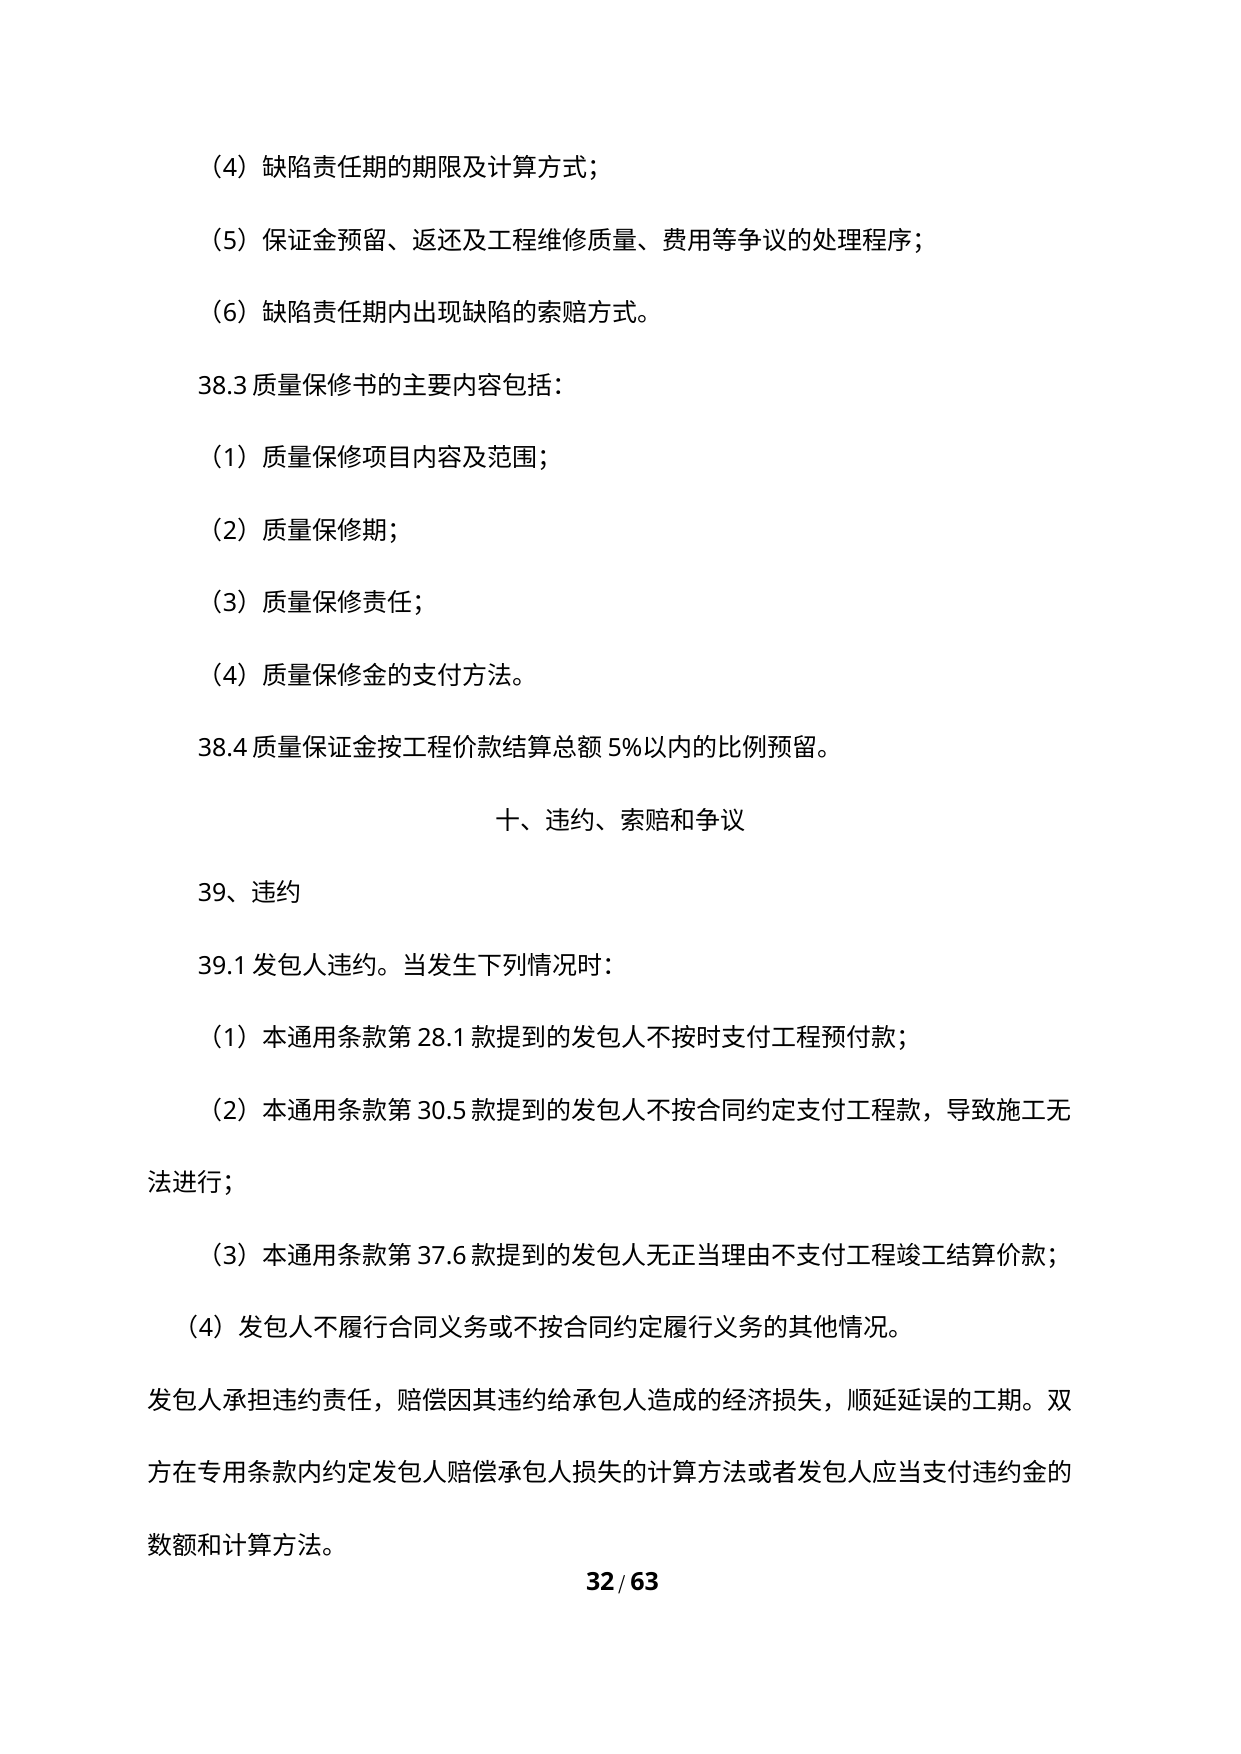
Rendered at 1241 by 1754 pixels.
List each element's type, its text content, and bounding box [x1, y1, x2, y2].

text 39、违约 [148, 873, 1092, 909]
text 发包人承担违约责任，赔偿因其违约给承包人造成的经济损失，顺延延误的工期。双方在专用条款内约定发包人赔偿承包人损失的计算方法或者发包人应当支付违约金的数额和计算方法。 [148, 1380, 1092, 1561]
text （2）质量保修期； [148, 510, 1092, 546]
text （1）本通用条款第28.1款提到的发包人不按时支付工程预付款； [148, 1018, 1092, 1054]
text （3）本通用条款第37.6款提到的发包人无正当理由不支付工程竣工结算价款； [148, 1235, 1092, 1271]
text 38.3质量保修书的主要内容包括： [148, 365, 1092, 401]
text 十、违约、索赔和争议 [148, 800, 1092, 836]
text 39.1发包人违约。当发生下列情况时： [148, 945, 1092, 981]
text （4）缺陷责任期的期限及计算方式； [148, 148, 1092, 184]
text （4）质量保修金的支付方法。 [148, 655, 1092, 691]
text （5）保证金预留、返还及工程维修质量、费用等争议的处理程序； [148, 220, 1092, 256]
text （2）本通用条款第30.5款提到的发包人不按合同约定支付工程款，导致施工无法进行； [148, 1090, 1092, 1199]
text （6）缺陷责任期内出现缺陷的索赔方式。 [148, 293, 1092, 329]
text （1）质量保修项目内容及范围； [148, 438, 1092, 474]
text （4）发包人不履行合同义务或不按合同约定履行义务的其他情况。 [148, 1308, 1092, 1344]
text （3）质量保修责任； [148, 583, 1092, 619]
text 38.4质量保证金按工程价款结算总额5%以内的比例预留。 [148, 728, 1092, 764]
